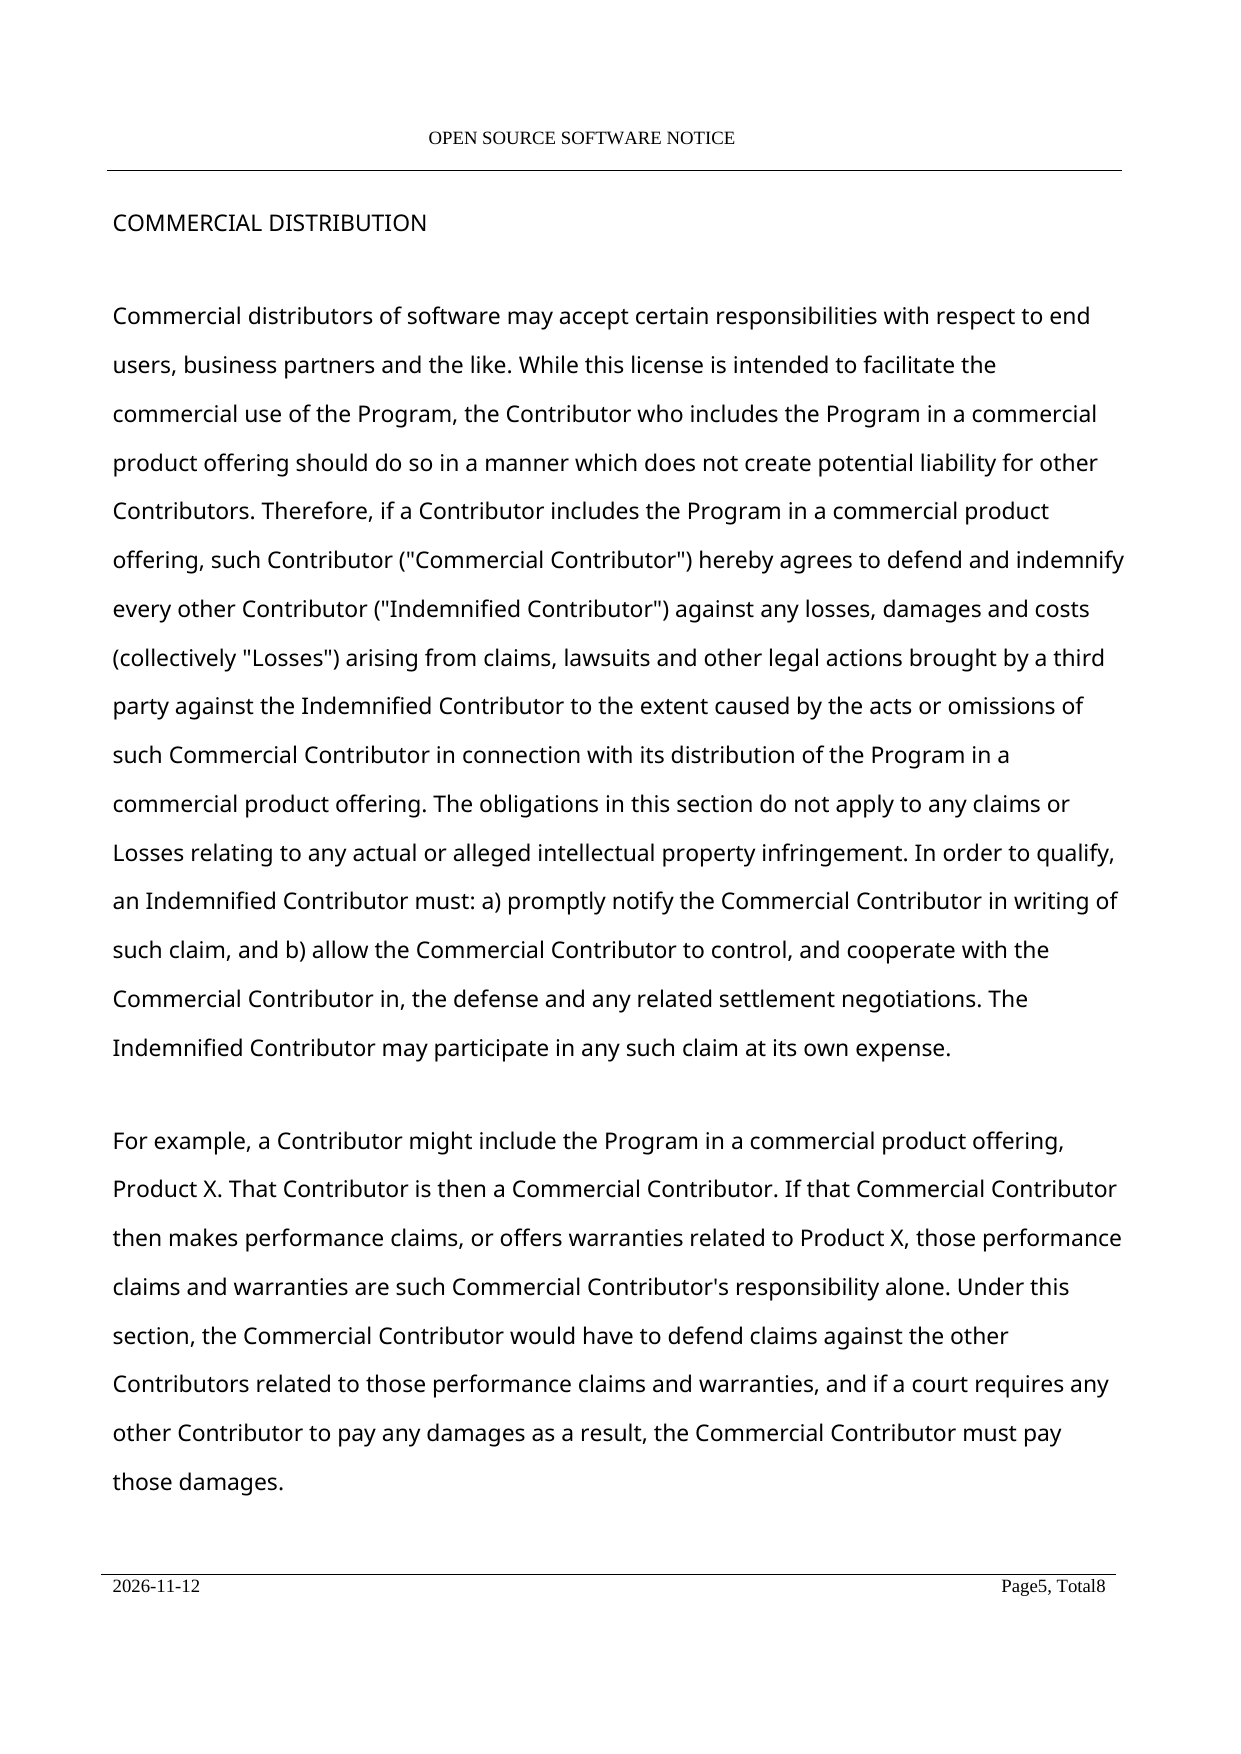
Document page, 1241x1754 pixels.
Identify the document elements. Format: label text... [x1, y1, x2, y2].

text Commercial distributors of software may accept certain responsibilities with respect to end users, business partners and the like. While this license is intended to facilitate the commercial use of the Program, the Contributor who includes the Program in a commercial product offering should do so in a manner which does not create potential liability for other Contributors. Therefore, if a Contributor includes the Program in a commercial product offering, such Contributor ("Commercial Contributor") hereby agrees to defend and indemnify every other Contributor ("Indemnified Contributor") against any losses, damages and costs (collectively "Losses") arising from claims, lawsuits and other legal actions brought by a third party against the Indemnified Contributor to the extent caused by the acts or omissions of such Commercial Contributor in connection with its distribution of the Program in a commercial product offering. The obligations in this section do not apply to any claims or Losses relating to any actual or alleged intellectual property infringement. In order to qualify, an Indemnified Contributor must: a) promptly notify the Commercial Contributor in writing of such claim, and b) allow the Commercial Contributor to control, and cooperate with the Commercial Contributor in, the defense and any related settlement negotiations. The Indemnified Contributor may participate in any such claim at its own expense. [112, 299, 1128, 1063]
text COMMERCIAL DISTRIBUTION [112, 206, 1128, 239]
text For example, a Contributor might include the Program in a commercial product offering, Product X. That Contributor is then a Commercial Contributor. If that Commercial Contributor then makes performance claims, or offers warranties related to Product X, those performance claims and warranties are such Commercial Contributor's responsibility alone. Under this section, the Commercial Contributor would have to defend claims against the other Contributors related to those performance claims and warranties, and if a court requires any other Contributor to pay any damages as a result, the Commercial Contributor must pay those damages. [112, 1124, 1128, 1498]
